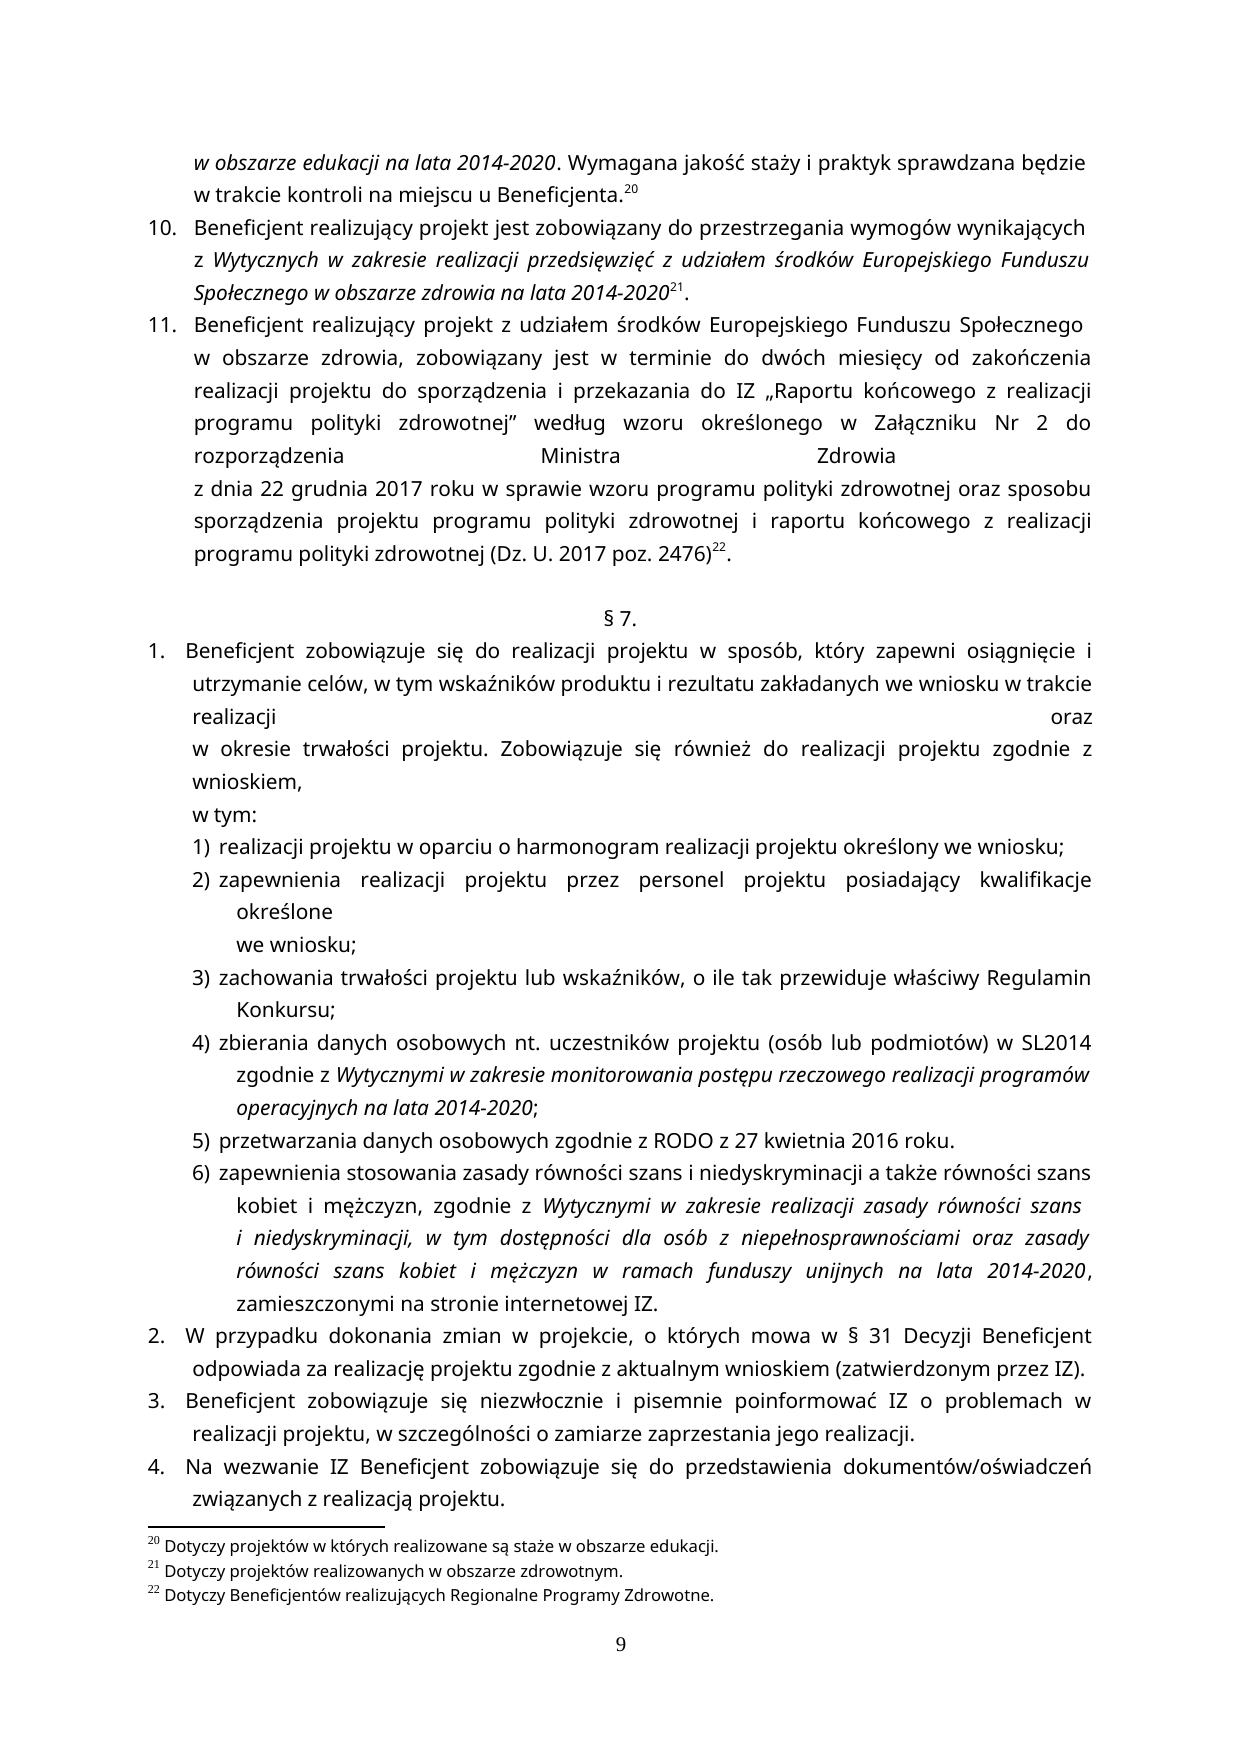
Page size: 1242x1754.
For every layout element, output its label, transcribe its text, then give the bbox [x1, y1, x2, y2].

list realizacji projektu w oparciu o harmonogram realizacji projektu określony we wniosku; [192, 832, 1093, 861]
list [148, 148, 1093, 209]
list zachowania trwałości projektu lub wskaźników, o ile tak przewiduje właściwy Regulamin Konkursu; [192, 963, 1093, 1024]
list zapewnienia stosowania zasady równości szans i niedyskryminacji a także równości szans kobiet i mężczyzn, zgodnie z Wytycznymi w zakresie realizacji zasady równości szans i niedyskryminacji, w tym dostępności dla osób z niepełnosprawnościami oraz zasady równości szans kobiet i mężczyzn w ramach funduszy unijnych na lata 2014-2020, zamieszczonymi na stronie internetowej IZ. [192, 1158, 1093, 1317]
list Beneficjent zobowiązuje się do realizacji projektu w sposób, który zapewni osiągnięcie i utrzymanie celów, w tym wskaźników produktu i rezultatu zakładanych we wniosku w trakcie realizacji oraz w okresie trwałości projektu. Zobowiązuje się również do realizacji projektu zgodnie z wnioskiem, w tym: [148, 637, 1093, 828]
list Beneficjent realizujący projekt z udziałem środków Europejskiego Funduszu Społecznego w obszarze zdrowia, zobowiązany jest w terminie do dwóch miesięcy od zakończenia realizacji projektu do sporządzenia i przekazania do IZ „Raportu końcowego z realizacji programu polityki zdrowotnej” według wzoru określonego w Załączniku Nr 2 do rozporządzenia Ministra Zdrowia z dnia 22 grudnia 2017 roku w sprawie wzoru programu polityki zdrowotnej oraz sposobu sporządzenia projektu programu polityki zdrowotnej i raportu końcowego z realizacji programu polityki zdrowotnej (Dz. U. 2017 poz. 2476). [148, 311, 1093, 567]
list przetwarzania danych osobowych zgodnie z RODO z 27 kwietnia 2016 roku. [192, 1126, 1093, 1154]
list Beneficjent zobowiązuje się niezwłocznie i pisemnie poinformować IZ o problemach w realizacji projektu, w szczególności o zamiarze zaprzestania jego realizacji. [148, 1387, 1093, 1448]
list Beneficjent realizujący projekt jest zobowiązany do przestrzegania wymogów wynikających z Wytycznych w zakresie realizacji przedsięwzięć z udziałem środków Europejskiego Funduszu Społecznego w obszarze zdrowia na lata 2014-2020. [148, 213, 1093, 306]
list zapewnienia realizacji projektu przez personel projektu posiadający kwalifikacje określone we wniosku; [192, 865, 1093, 958]
list W przypadku dokonania zmian w projekcie, o których mowa w § 31 Decyzji Beneficjent odpowiada za realizację projektu zgodnie z aktualnym wnioskiem (zatwierdzonym przez IZ). [148, 1321, 1093, 1382]
list zbierania danych osobowych nt. uczestników projektu (osób lub podmiotów) w SL2014 zgodnie z Wytycznymi w zakresie monitorowania postępu rzeczowego realizacji programów operacyjnych na lata 2014-2020; [192, 1028, 1093, 1122]
list Na wezwanie IZ Beneficjent zobowiązuje się do przedstawienia dokumentów/oświadczeń związanych z realizacją projektu. [148, 1452, 1093, 1513]
text § 7. [148, 604, 1093, 632]
